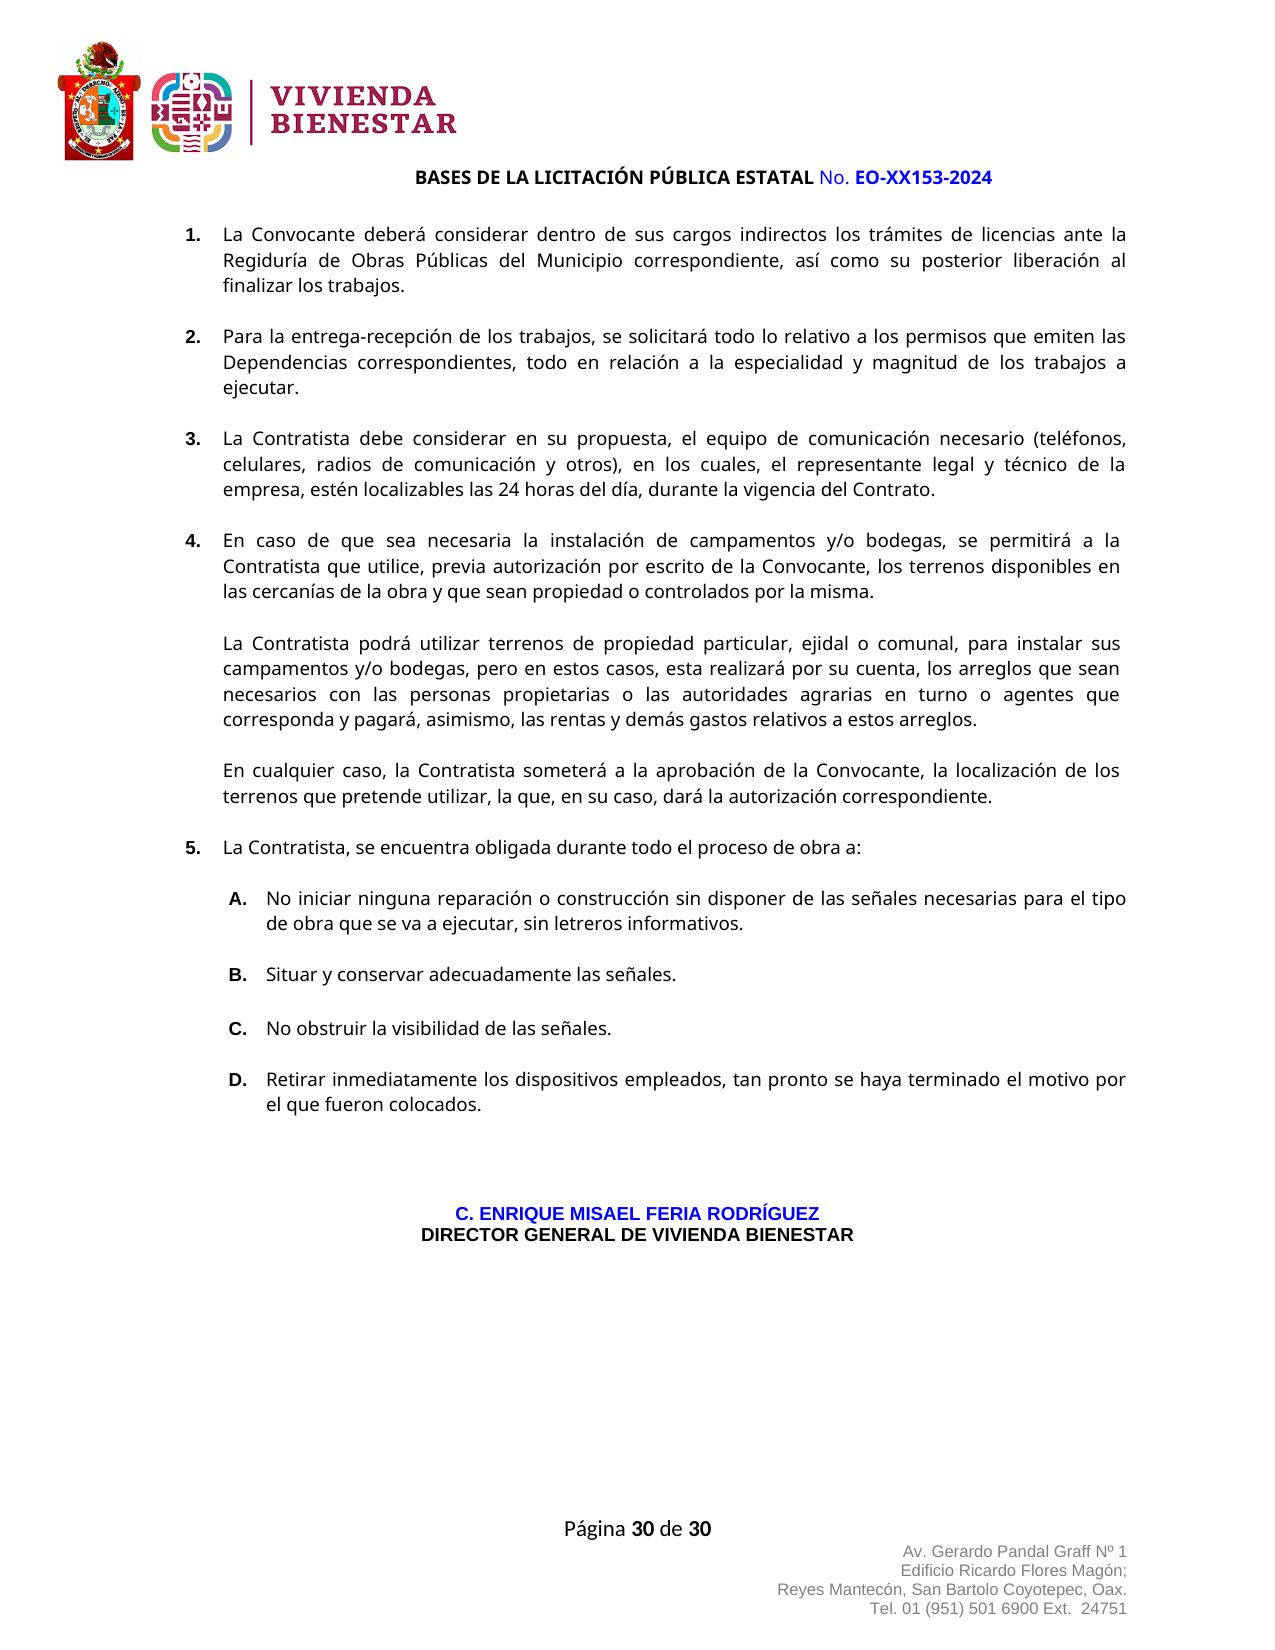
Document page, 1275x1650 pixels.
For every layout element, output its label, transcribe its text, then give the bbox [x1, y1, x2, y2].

text C. ENRIQUE MISAEL FERIA RODRÍGUEZ [148, 1202, 1127, 1224]
picture [147, 64, 473, 161]
picture [55, 41, 143, 163]
text DIRECTOR GENERAL DE VIVIENDA BIENESTAR [148, 1224, 1127, 1246]
list Retirar inmediatamente los dispositivos empleados, tan pronto se haya terminado el motivo por el que fueron colocados. [228, 1066, 1127, 1117]
text En cualquier caso, la Contratista someterá a la aprobación de la Convocante, la localización de los terrenos que pretende utilizar, la que, en su caso, dará la autorización correspondiente. [223, 757, 1121, 808]
list No iniciar ninguna reparación o construcción sin disponer de las señales necesarias para el tipo de obra que se va a ejecutar, sin letreros informativos. [228, 885, 1127, 936]
list En caso de que sea necesaria la instalación de campamentos y/o bodegas, se permitirá a la Contratista que utilice, previa autorización por escrito de la Convocante, los terrenos disponibles en las cercanías de la obra y que sean propiedad o controlados por la misma. [185, 528, 1121, 604]
list La Contratista debe considerar en su propuesta, el equipo de comunicación necesario (teléfonos, celulares, radios de comunicación y otros), en los cuales, el representante legal y técnico de la empresa, estén localizables las 24 horas del día, durante la vigencia del Contrato. [185, 426, 1127, 502]
text La Contratista podrá utilizar terrenos de propiedad particular, ejidal o comunal, para instalar sus campamentos y/o bodegas, pero en estos casos, esta realizará por su cuenta, los arreglos que sean necesarios con las personas propietarias o las autoridades agrarias en turno o agentes que corresponda y pagará, asimismo, las rentas y demás gastos relativos a estos arreglos. [223, 630, 1121, 732]
list La Contratista, se encuentra obligada durante todo el proceso de obra a: [185, 834, 1127, 859]
list Situar y conservar adecuadamente las señales. [228, 962, 1127, 987]
list La Convocante deberá considerar dentro de sus cargos indirectos los trámites de licencias ante la Regiduría de Obras Públicas del Municipio correspondiente, así como su posterior liberación al finalizar los trabajos. [185, 221, 1127, 298]
list No obstruir la visibilidad de las señales. [228, 1015, 1127, 1041]
list Para la entrega-recepción de los trabajos, se solicitará todo lo relativo a los permisos que emiten las Dependencias correspondientes, todo en relación a la especialidad y magnitud de los trabajos a ejecutar. [185, 323, 1127, 400]
